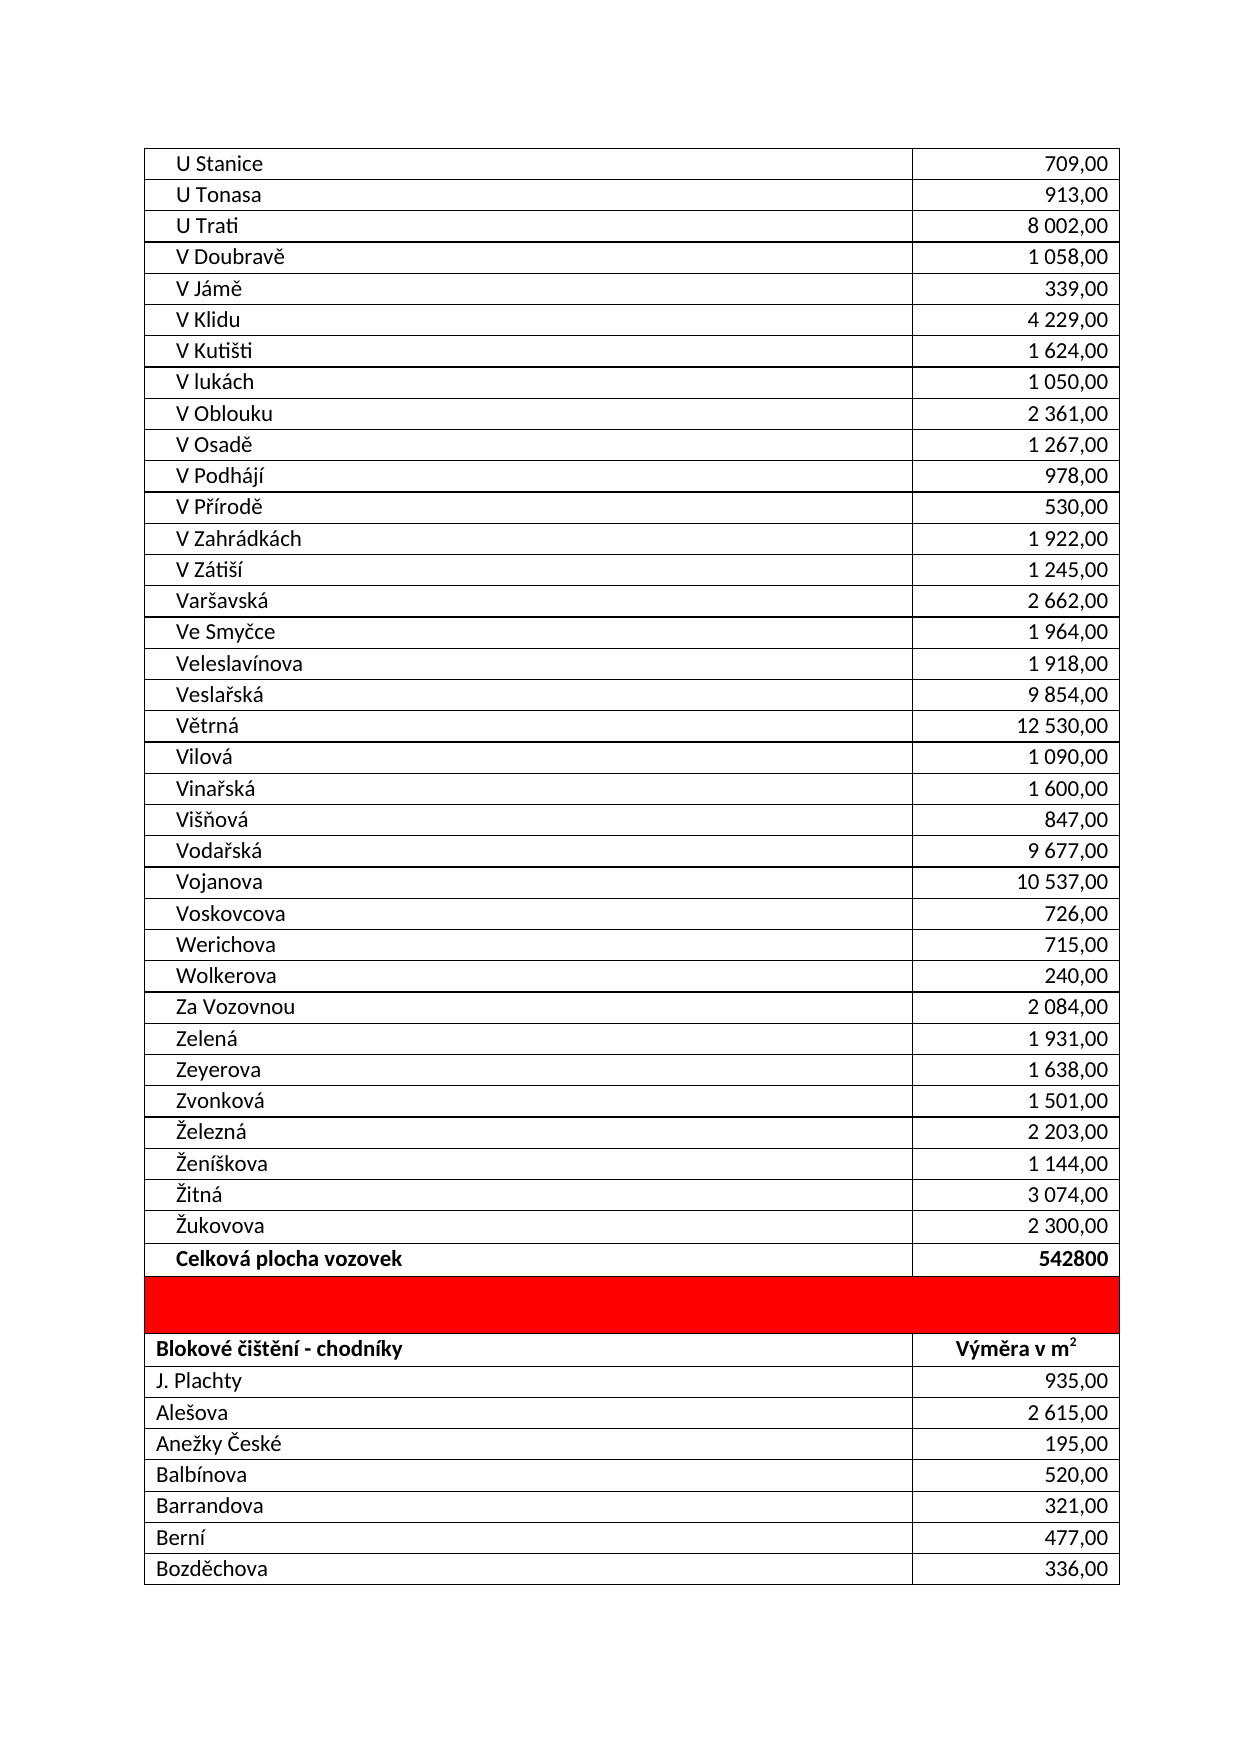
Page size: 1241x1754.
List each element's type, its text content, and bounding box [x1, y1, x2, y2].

table_cell Vilová [145, 743, 912, 773]
table_cell 726,00 [913, 899, 1119, 929]
table_cell Žukovova [145, 1211, 912, 1243]
table_cell 1 922,00 [913, 524, 1119, 554]
table_cell Berní [145, 1523, 912, 1553]
table_cell 3 074,00 [913, 1180, 1119, 1210]
table_cell 9 677,00 [913, 836, 1119, 866]
table_cell V Doubravě [145, 243, 912, 273]
table_cell 1 267,00 [913, 430, 1119, 460]
table_cell Vojanova [145, 868, 912, 898]
table_cell V Zátiší [145, 555, 912, 585]
table_cell 1 144,00 [913, 1149, 1119, 1179]
table_cell V Jámě [145, 274, 912, 304]
table_cell 1 501,00 [913, 1086, 1119, 1116]
table_cell J. Plachty [145, 1367, 912, 1397]
table_cell U Stanice [145, 149, 912, 179]
table_cell V Podhájí [145, 461, 912, 491]
table_cell Wolkerova [145, 961, 912, 991]
table_cell 1 058,00 [913, 243, 1119, 273]
table_cell Zvonková [145, 1086, 912, 1116]
table_cell V Zahrádkách [145, 524, 912, 554]
table_cell 9 854,00 [913, 680, 1119, 710]
table_cell Anežky České [145, 1429, 912, 1459]
table_cell 913,00 [913, 180, 1119, 210]
table_cell U Trati [145, 211, 912, 241]
table_cell [145, 1277, 1119, 1333]
table_cell Vodařská [145, 836, 912, 866]
table_cell 195,00 [913, 1429, 1119, 1459]
table_cell 1 600,00 [913, 774, 1119, 804]
table_cell 2 662,00 [913, 586, 1119, 616]
table_cell 1 638,00 [913, 1055, 1119, 1085]
table_cell Balbínova [145, 1460, 912, 1491]
table_cell U Tonasa [145, 180, 912, 210]
table_cell Zeyerova [145, 1055, 912, 1085]
table_cell 1 931,00 [913, 1024, 1119, 1054]
table_cell V Oblouku [145, 399, 912, 429]
table_cell Zelená [145, 1024, 912, 1054]
table_cell V Osadě [145, 430, 912, 460]
table_cell Větrná [145, 711, 912, 741]
table_cell 2 203,00 [913, 1118, 1119, 1148]
table_cell 847,00 [913, 805, 1119, 835]
table_cell Ve Smyčce [145, 618, 912, 648]
table_cell 12 530,00 [913, 711, 1119, 741]
table_cell Voskovcova [145, 899, 912, 929]
table_cell Železná [145, 1118, 912, 1148]
table_cell 1 918,00 [913, 649, 1119, 679]
table_cell 709,00 [913, 149, 1119, 179]
table_cell Za Vozovnou [145, 993, 912, 1023]
table_cell 10 537,00 [913, 868, 1119, 898]
table_cell 2 084,00 [913, 993, 1119, 1023]
table_cell 336,00 [913, 1554, 1119, 1584]
table_cell Blokové čištění - chodníky [145, 1334, 912, 1366]
table_cell Bozděchova [145, 1554, 912, 1584]
table_cell 2 300,00 [913, 1211, 1119, 1243]
table_cell 542800 [913, 1244, 1119, 1276]
table_cell 2 361,00 [913, 399, 1119, 429]
table_cell 1 050,00 [913, 368, 1119, 398]
table_cell 1 090,00 [913, 743, 1119, 773]
table_cell 339,00 [913, 274, 1119, 304]
table_cell Výměra v m2 [913, 1334, 1119, 1366]
table_cell V Přírodě [145, 493, 912, 523]
table_cell Alešova [145, 1398, 912, 1428]
table_cell 321,00 [913, 1492, 1119, 1522]
table_cell Višňová [145, 805, 912, 835]
table_cell Veslařská [145, 680, 912, 710]
table_cell 715,00 [913, 930, 1119, 960]
table_cell Varšavská [145, 586, 912, 616]
table_cell 477,00 [913, 1523, 1119, 1553]
table_cell Ženíškova [145, 1149, 912, 1179]
table_cell Werichova [145, 930, 912, 960]
table_cell 530,00 [913, 493, 1119, 523]
table_cell 978,00 [913, 461, 1119, 491]
table_cell Veleslavínova [145, 649, 912, 679]
table_cell 520,00 [913, 1460, 1119, 1491]
table_cell Celková plocha vozovek [145, 1244, 912, 1276]
table_cell Žitná [145, 1180, 912, 1210]
table_cell Barrandova [145, 1492, 912, 1522]
table_cell V lukách [145, 368, 912, 398]
table_cell 240,00 [913, 961, 1119, 991]
table_cell 8 002,00 [913, 211, 1119, 241]
table_cell V Klidu [145, 305, 912, 335]
table_cell 1 245,00 [913, 555, 1119, 585]
table_cell 4 229,00 [913, 305, 1119, 335]
table_cell 1 964,00 [913, 618, 1119, 648]
table_cell V Kutišti [145, 336, 912, 366]
table_cell 935,00 [913, 1367, 1119, 1397]
table_cell 2 615,00 [913, 1398, 1119, 1428]
table_cell 1 624,00 [913, 336, 1119, 366]
table_cell Vinařská [145, 774, 912, 804]
